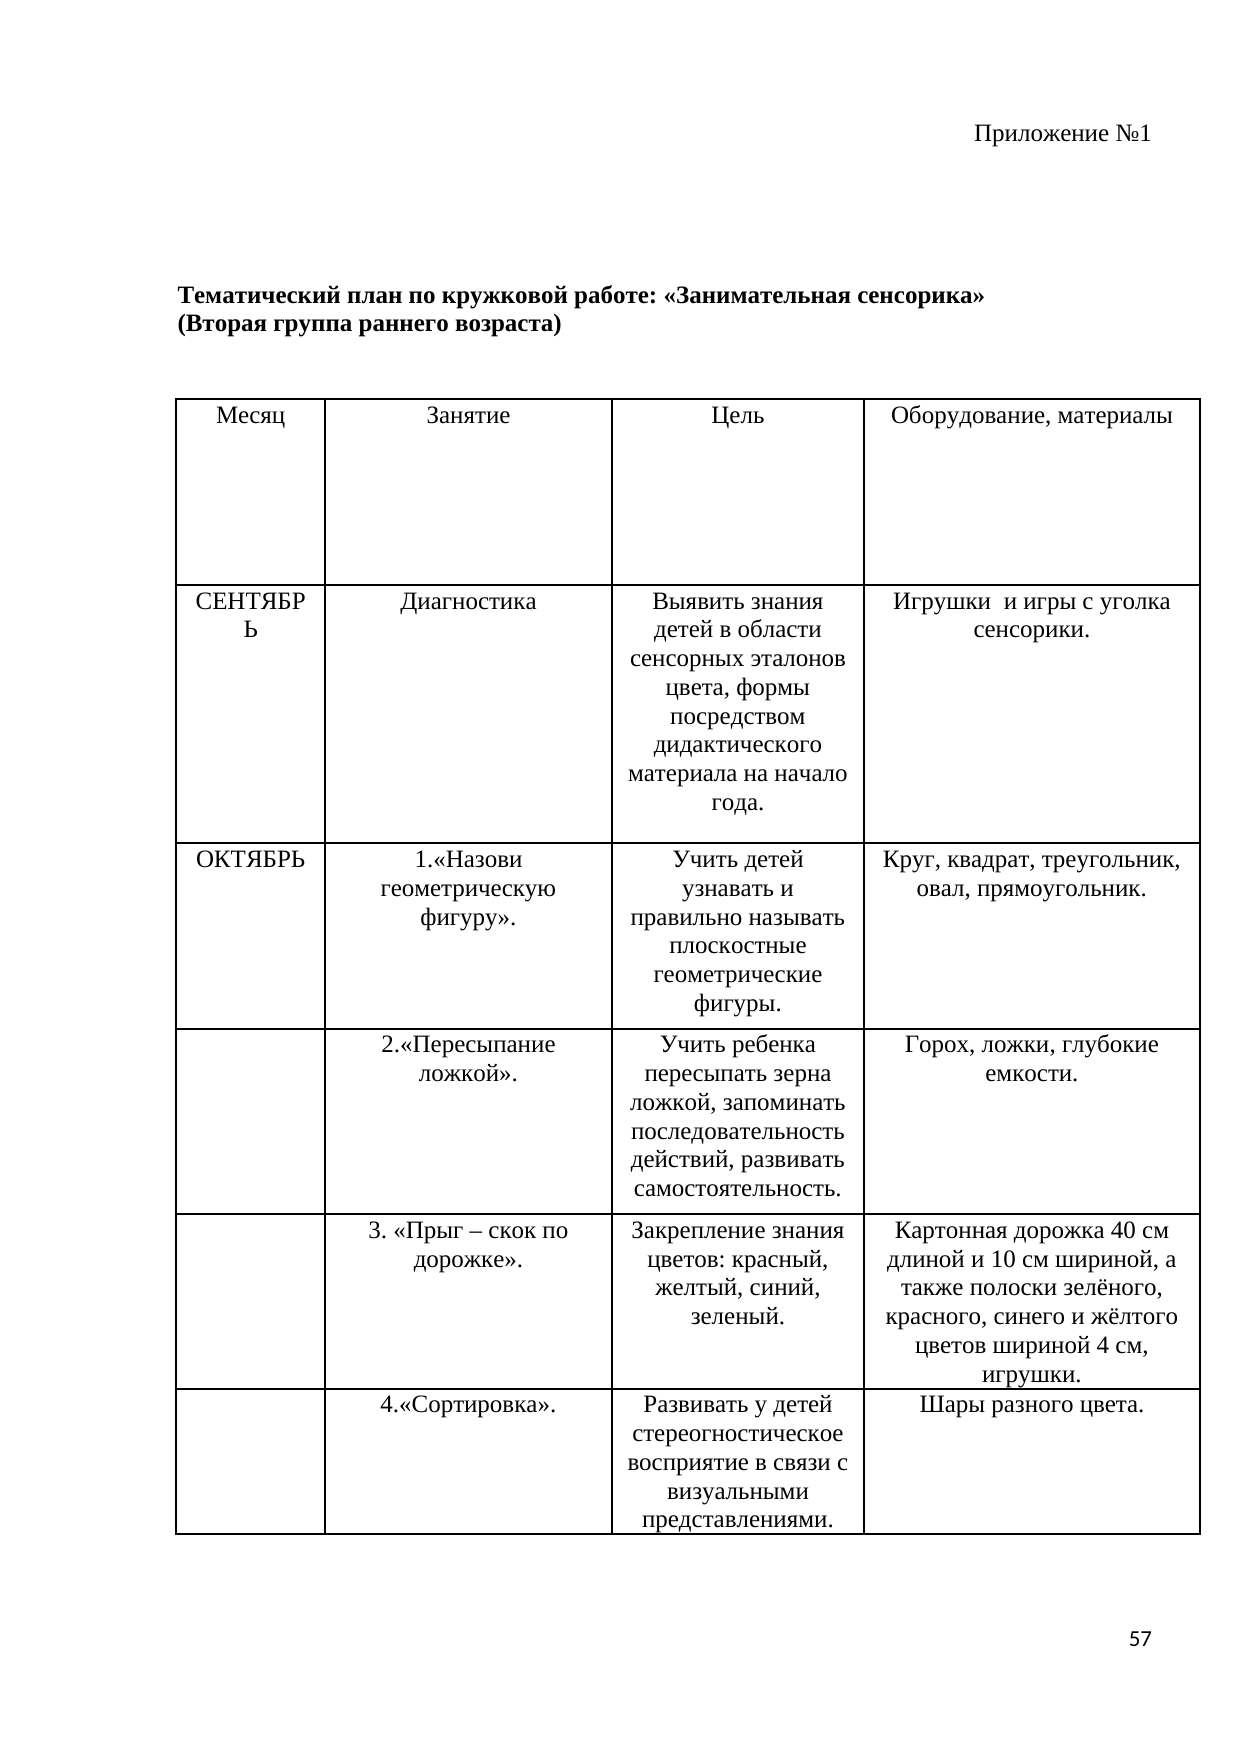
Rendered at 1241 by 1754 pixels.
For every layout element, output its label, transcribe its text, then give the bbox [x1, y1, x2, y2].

table_cell [177, 1215, 324, 1387]
table_cell Развивать у детей стереогностическое восприятие в связи с визуальными представлениями. [613, 1390, 863, 1533]
table_cell ОКТЯБРЬ [177, 844, 324, 1027]
table_cell [177, 1030, 324, 1213]
table_header Занятие [326, 400, 611, 584]
table_cell Игрушки и игры с уголка сенсорики. [865, 586, 1199, 842]
table_cell [177, 1390, 324, 1533]
table_cell 3. «Прыг – скок по дорожке». [326, 1215, 611, 1387]
table_header Цель [613, 400, 863, 584]
table_cell 4.«Сортировка». [326, 1390, 611, 1533]
table_cell 1.«Назови геометрическую фигуру». [326, 844, 611, 1027]
table_header Месяц [177, 400, 324, 584]
table_cell Учить детей узнавать и правильно называть плоскостные геометрические фигуры. [613, 844, 863, 1027]
text (Вторая группа раннего возраста) [177, 308, 1152, 337]
table_cell Учить ребенка пересыпать зерна ложкой, запоминать последовательность действий, развивать самостоятельность. [613, 1030, 863, 1213]
text Тематический план по кружковой работе: «Занимательная сенсорика» [177, 280, 1152, 308]
table_cell 2.«Пересыпание ложкой». [326, 1030, 611, 1213]
table_cell Выявить знания детей в области сенсорных эталонов цвета, формы посредством дидактического материала на начало года. [613, 586, 863, 842]
table_cell Картонная дорожка 40 см длиной и 10 см шириной, а также полоски зелёного, красного, синего и жёлтого цветов шириной 4 см, игрушки. [865, 1215, 1199, 1387]
table_cell СЕНТЯБРЬ [177, 586, 324, 842]
table_cell Горох, ложки, глубокие емкости. [865, 1030, 1199, 1213]
table_cell Закрепление знания цветов: красный, желтый, синий, зеленый. [613, 1215, 863, 1387]
table_header Оборудование, материалы [865, 400, 1199, 584]
table_cell Диагностика [326, 586, 611, 842]
text Приложение №1 [177, 118, 1152, 147]
table_cell Шары разного цвета. [865, 1390, 1199, 1533]
table_cell Круг, квадрат, треугольник, овал, прямоугольник. [865, 844, 1199, 1027]
